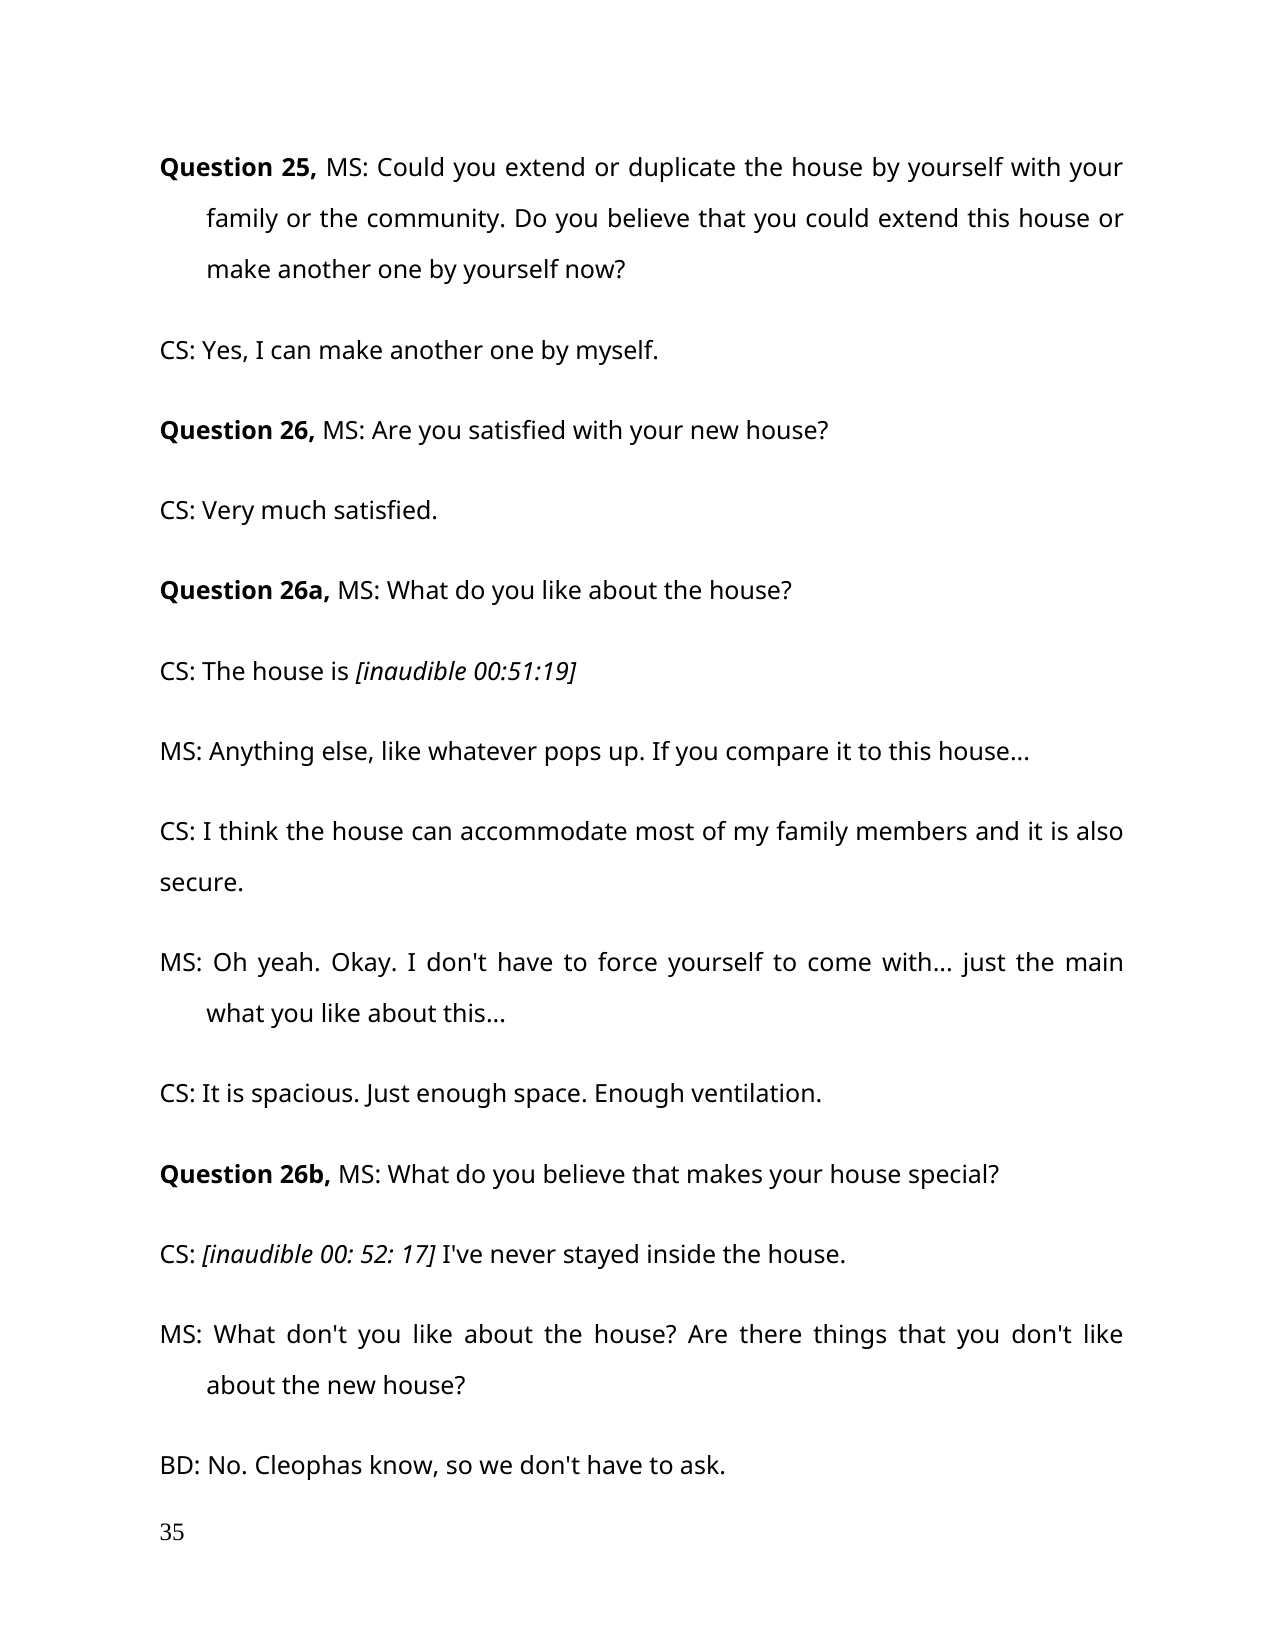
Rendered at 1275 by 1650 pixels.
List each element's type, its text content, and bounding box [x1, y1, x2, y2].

text MS: Anything else, like whatever pops up. If you compare it to this house... [159, 733, 1125, 767]
text CS: Very much satisfied. [159, 493, 1125, 527]
text CS: I think the house can accommodate most of my family members and it is also secure. [159, 813, 1125, 899]
text BD: No. Cleophas know, so we don't have to ask. [159, 1448, 1125, 1482]
text Question 26a, MS: What do you like about the house? [159, 573, 1125, 607]
text CS: Yes, I can make another one by myself. [159, 332, 1125, 366]
text CS: The house is [inaudible 00:51:19] [159, 653, 1125, 687]
text Question 25, MS: Could you extend or duplicate the house by yourself with your family or the community. Do you believe that you could extend this house or make another one by yourself now? [159, 150, 1125, 286]
text MS: Oh yeah. Okay. I don't have to force yourself to come with... just the main what you like about this... [159, 945, 1125, 1030]
text CS: [inaudible 00: 52: 17] I've never stayed inside the house. [159, 1236, 1125, 1271]
text Question 26, MS: Are you satisfied with your new house? [159, 412, 1125, 447]
text CS: It is spacious. Just enough space. Enough ventilation. [159, 1076, 1125, 1110]
text MS: What don't you like about the house? Are there things that you don't like about the new house? [159, 1317, 1125, 1402]
text Question 26b, MS: What do you believe that makes your house special? [159, 1156, 1125, 1190]
